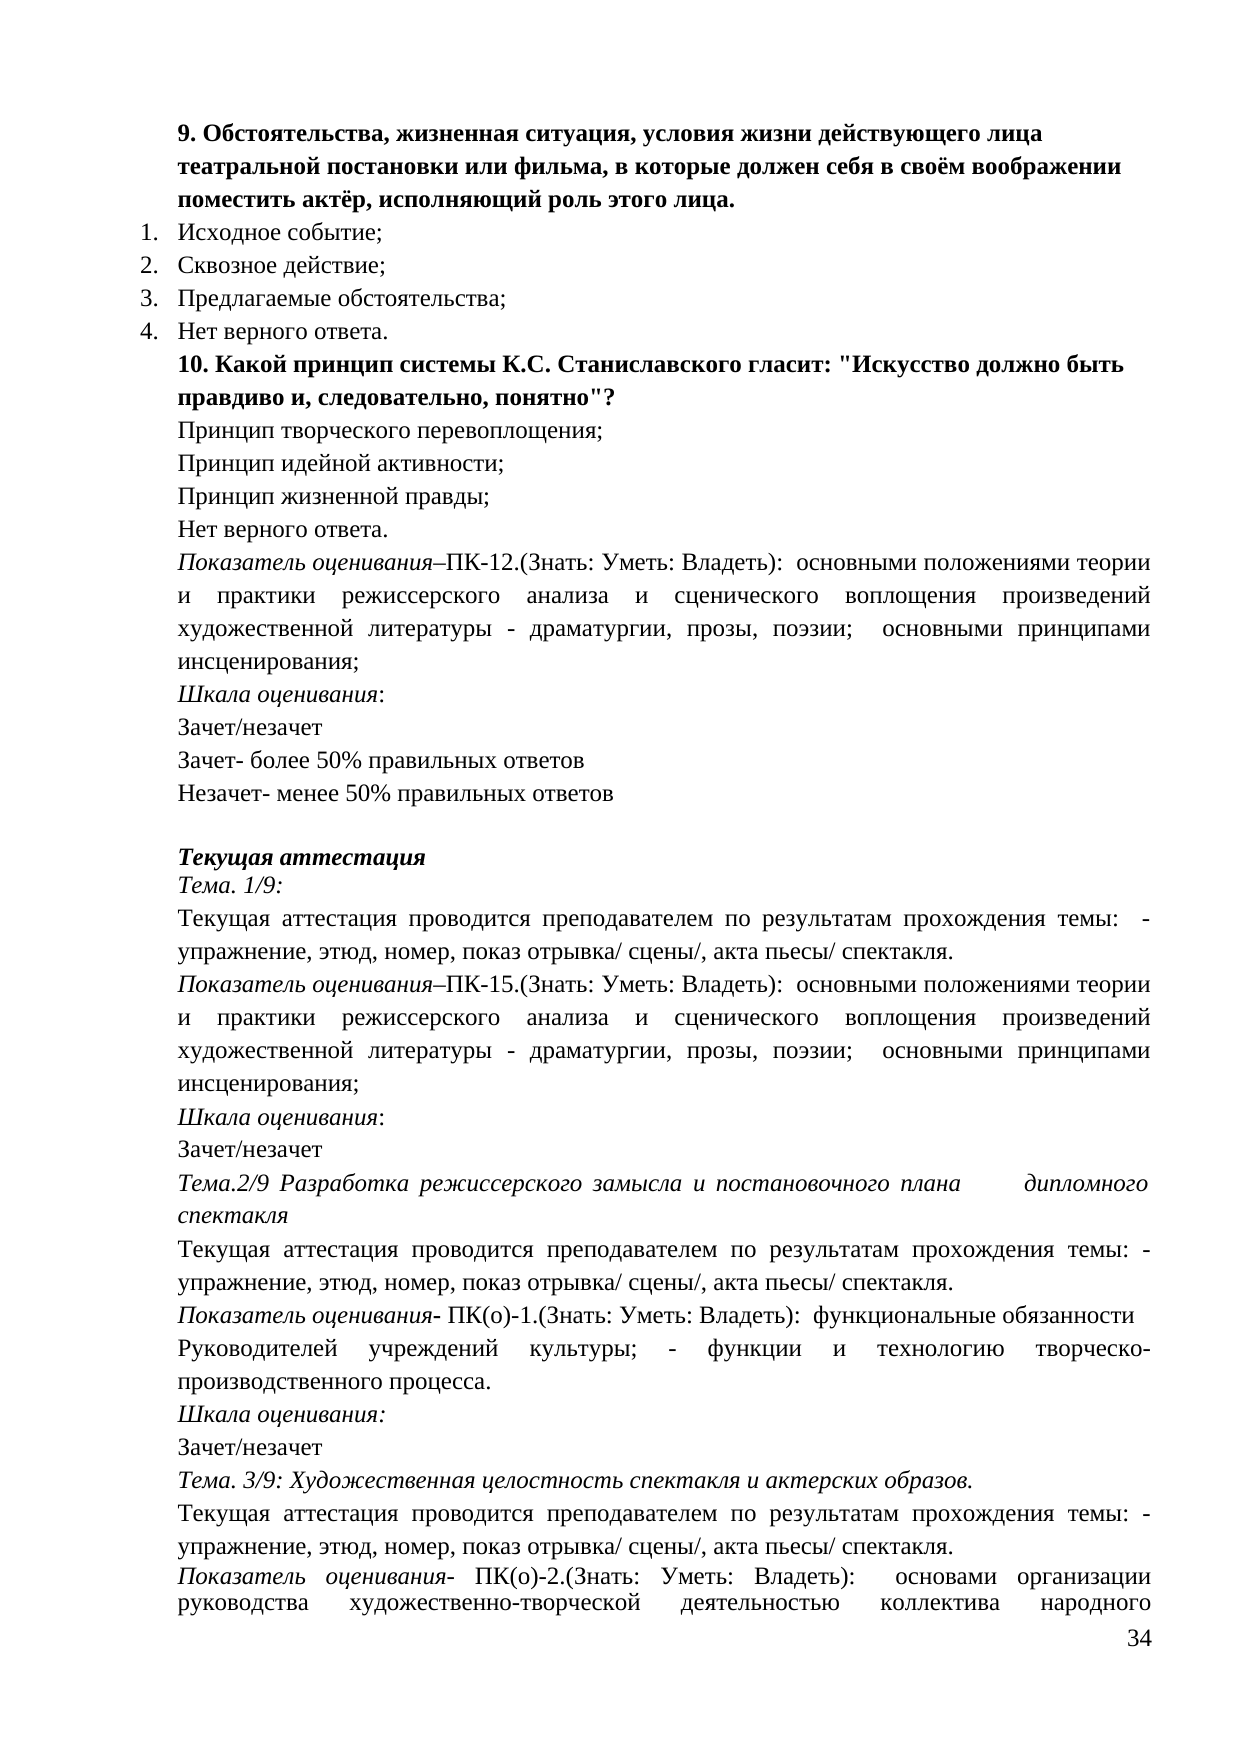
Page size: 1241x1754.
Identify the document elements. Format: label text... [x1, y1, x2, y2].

text Текущая аттестация проводится преподавателем по результатам прохождения темы: -упражнение, этюд, номер, показ отрывка/ сцены/, акта пьесы/ спектакля. [177, 903, 1152, 965]
text Нет верного ответа. [177, 514, 1152, 543]
text Зачет- более 50% правильных ответов [177, 746, 1152, 774]
text Тема. 1/9: [177, 870, 1152, 899]
text Незачет- менее 50% правильных ответов [177, 778, 1152, 807]
text Руководителей учреждений культуры; - функции и технологию творческо-производственного процесса. [177, 1333, 1152, 1394]
text Текущая аттестация проводится преподавателем по результатам прохождения темы: -упражнение, этюд, номер, показ отрывка/ сцены/, акта пьесы/ спектакля. [177, 1498, 1152, 1559]
text Показатель оценивания- ПК(о)-1.(Знать: Уметь: Владеть): функциональные обязанности [177, 1300, 1152, 1328]
list Сквозное действие; [140, 250, 1152, 279]
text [177, 1564, 1152, 1616]
text Принцип творческого перевоплощения; [177, 415, 1152, 444]
text Принцип жизненной правды; [177, 481, 1152, 510]
list Исходное событие; [140, 217, 1152, 246]
text Зачет/незачет [177, 1432, 1152, 1461]
text Шкала оценивания: [177, 1399, 1152, 1427]
text 9. Обстоятельства, жизненная ситуация, условия жизни действующего лица театральной постановки или фильма, в которые должен себя в своём воображении поместить актёр, исполняющий роль этого лица. [177, 118, 1152, 213]
text Текущая аттестация [177, 844, 1152, 870]
text Тема.2/9 Разработка режиссерского замысла и постановочного плана дипломного спектакля [177, 1168, 1152, 1229]
list Нет верного ответа. [140, 316, 1152, 345]
text 10. Какой принцип системы К.С. Станиславского гласит: "Искусство должно быть правдиво и, следовательно, понятно"? [177, 349, 1152, 411]
text Текущая аттестация проводится преподавателем по результатам прохождения темы: -упражнение, этюд, номер, показ отрывка/ сцены/, акта пьесы/ спектакля. [177, 1234, 1152, 1295]
text Зачет/незачет [177, 1134, 1152, 1163]
list Предлагаемые обстоятельства; [140, 283, 1152, 312]
text Принцип идейной активности; [177, 448, 1152, 477]
text Шкала оценивания: [177, 1102, 1152, 1130]
text Тема. 3/9: Художественная целостность спектакля и актерских образов. [177, 1465, 1152, 1493]
text Шкала оценивания: [177, 679, 1152, 708]
text Показатель оценивания–ПК-15.(Знать: Уметь: Владеть): основными положениями теории и практики режиссерского анализа и сценического воплощения произведений художественной литературы - драматургии, прозы, поэзии; основными принципами инсценирования; [177, 969, 1152, 1097]
text Показатель оценивания–ПК-12.(Знать: Уметь: Владеть): основными положениями теории и практики режиссерского анализа и сценического воплощения произведений художественной литературы - драматургии, прозы, поэзии; основными принципами инсценирования; [177, 547, 1152, 675]
text Зачет/незачет [177, 712, 1152, 741]
